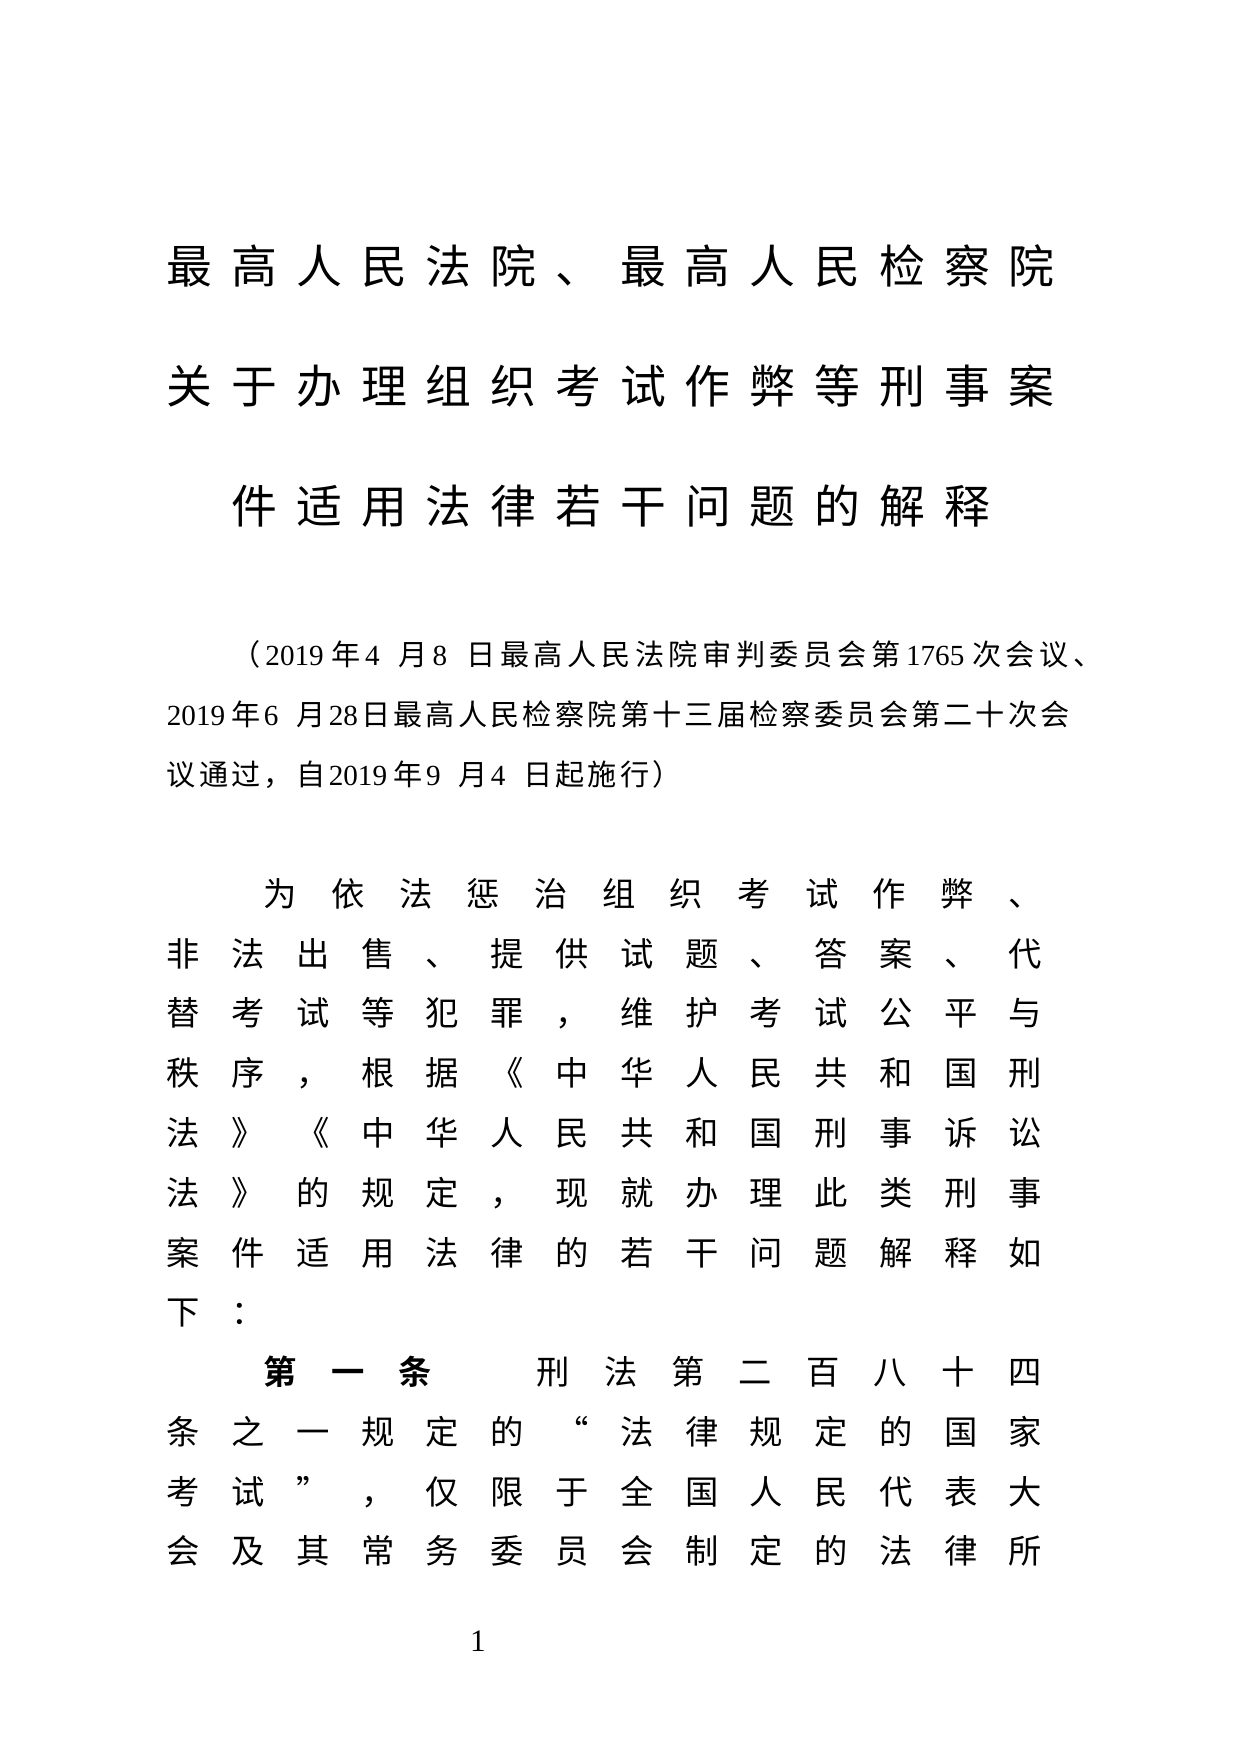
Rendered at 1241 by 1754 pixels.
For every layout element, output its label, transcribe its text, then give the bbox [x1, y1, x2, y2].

text 最高人民法院、最高人民检察院 [167, 204, 1074, 324]
text 关于办理组织考试作弊等刑事案件适用法律若干问题的解释 [167, 324, 1074, 563]
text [167, 1340, 1074, 1579]
text （2019年4月8日最高人民法院审判委员会第1765次会议、2019年6月28日最高人民检察院第十三届检察委员会第二十次会议通过，自2019年9月4日起施行） [167, 623, 1074, 802]
text 为依法惩治组织考试作弊、非法出售、提供试题、答案、代替考试等犯罪，维护考试公平与秩序，根据《中华人民共和国刑法》《中华人民共和国刑事诉讼法》的规定，现就办理此类刑事案件适用法律的若干问题解释如下： [167, 862, 1074, 1340]
